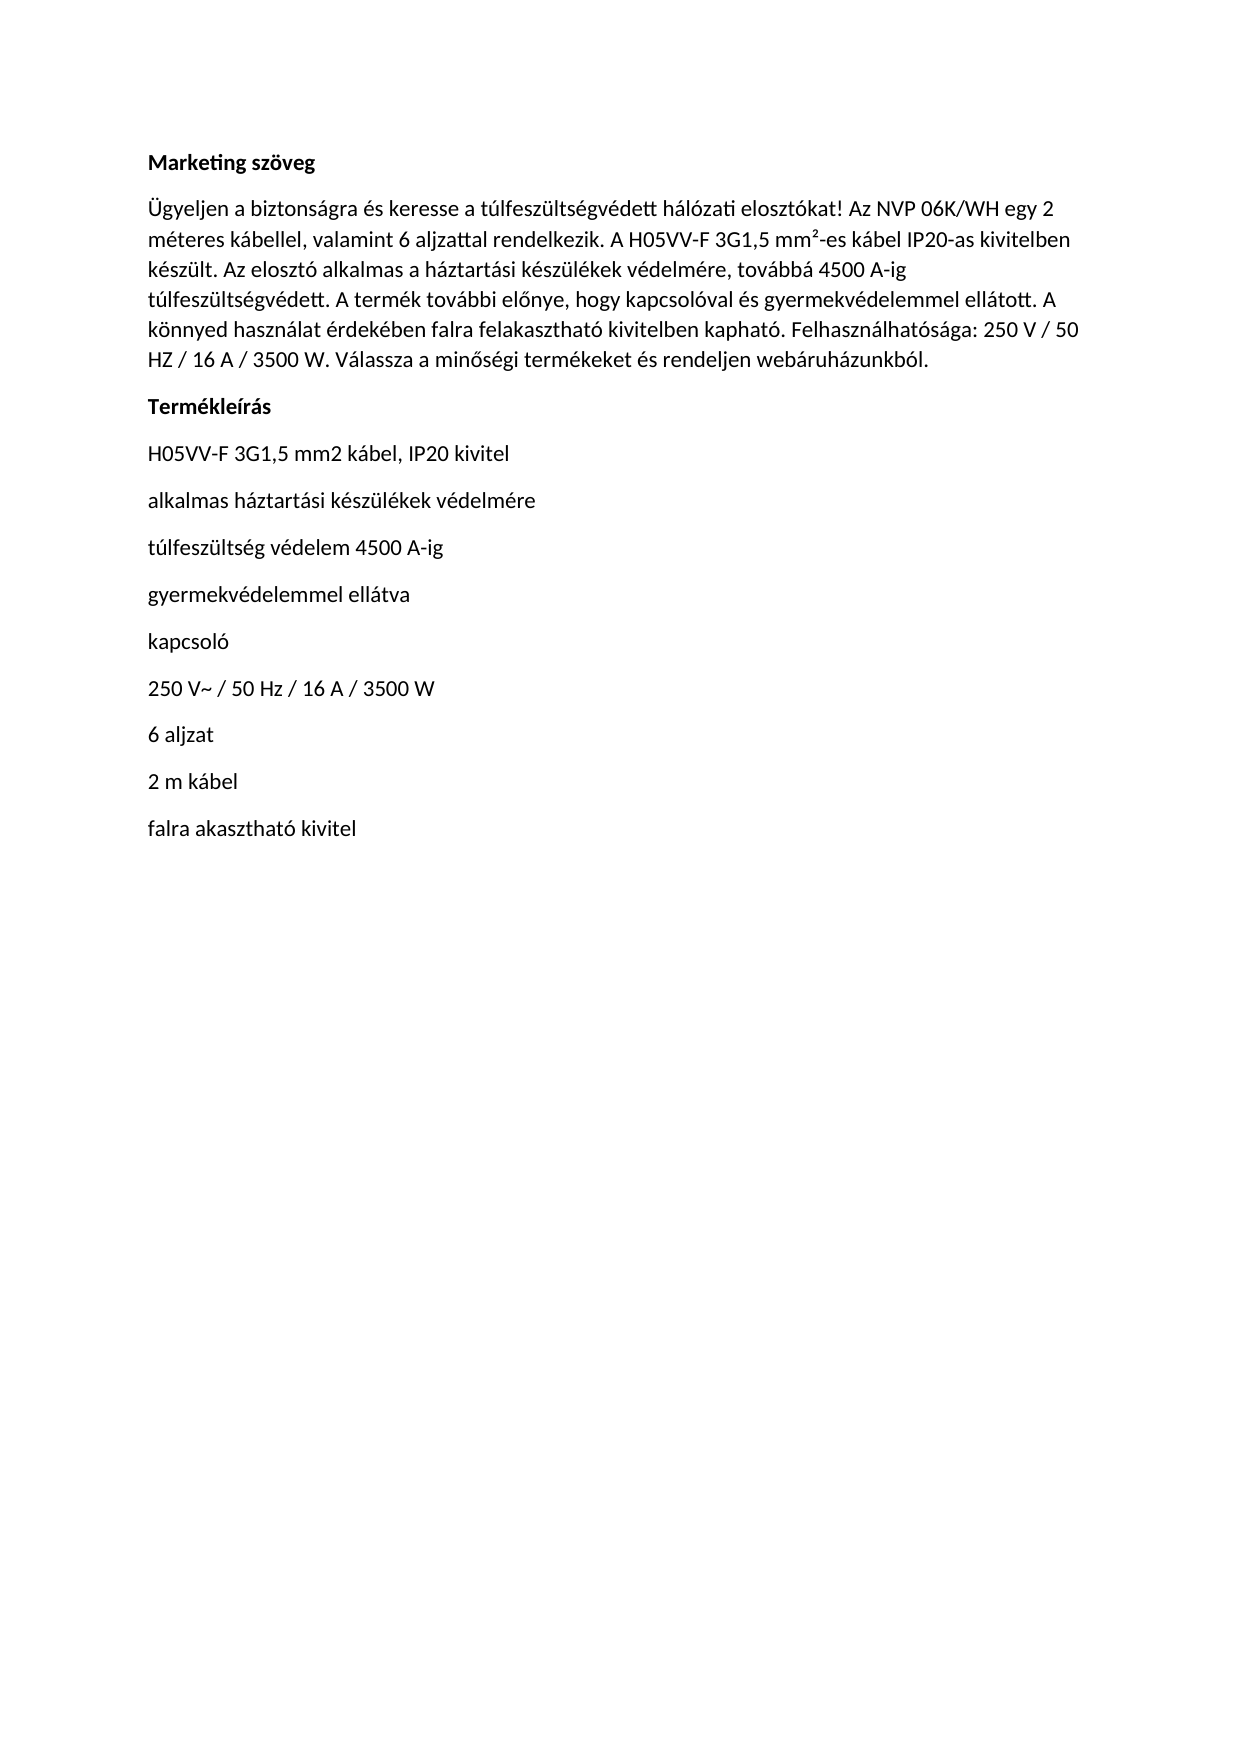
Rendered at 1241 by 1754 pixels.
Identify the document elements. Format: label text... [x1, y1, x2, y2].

text Termékleírás [148, 392, 1093, 420]
text kapcsoló [148, 627, 1093, 655]
text 2 m kábel [148, 767, 1093, 795]
text gyermekvédelemmel ellátva [148, 580, 1093, 608]
text túlfeszültség védelem 4500 A-ig [148, 533, 1093, 561]
text alkalmas háztartási készülékek védelmére [148, 486, 1093, 514]
text falra akasztható kivitel [148, 814, 1093, 842]
text Marketing szöveg [148, 148, 1093, 176]
text 250 V~ / 50 Hz / 16 A / 3500 W [148, 674, 1093, 702]
text H05VV-F 3G1,5 mm2 kábel, IP20 kivitel [148, 439, 1093, 467]
text Ügyeljen a biztonságra és keresse a túlfeszültségvédett hálózati elosztókat! Az NVP 06K/WH egy 2 méteres kábellel, valamint 6 aljzattal rendelkezik. A H05VV-F 3G1,5 mm²-es kábel IP20-as kivitelben készült. Az elosztó alkalmas a háztartási készülékek védelmére, továbbá 4500 A-ig túlfeszültségvédett. A termék további előnye, hogy kapcsolóval és gyermekvédelemmel ellátott. A könnyed használat érdekében falra felakasztható kivitelben kapható. Felhasználhatósága: 250 V / 50 HZ / 16 A / 3500 W. Válassza a minőségi termékeket és rendeljen webáruházunkból. [148, 194, 1093, 373]
text 6 aljzat [148, 721, 1093, 748]
